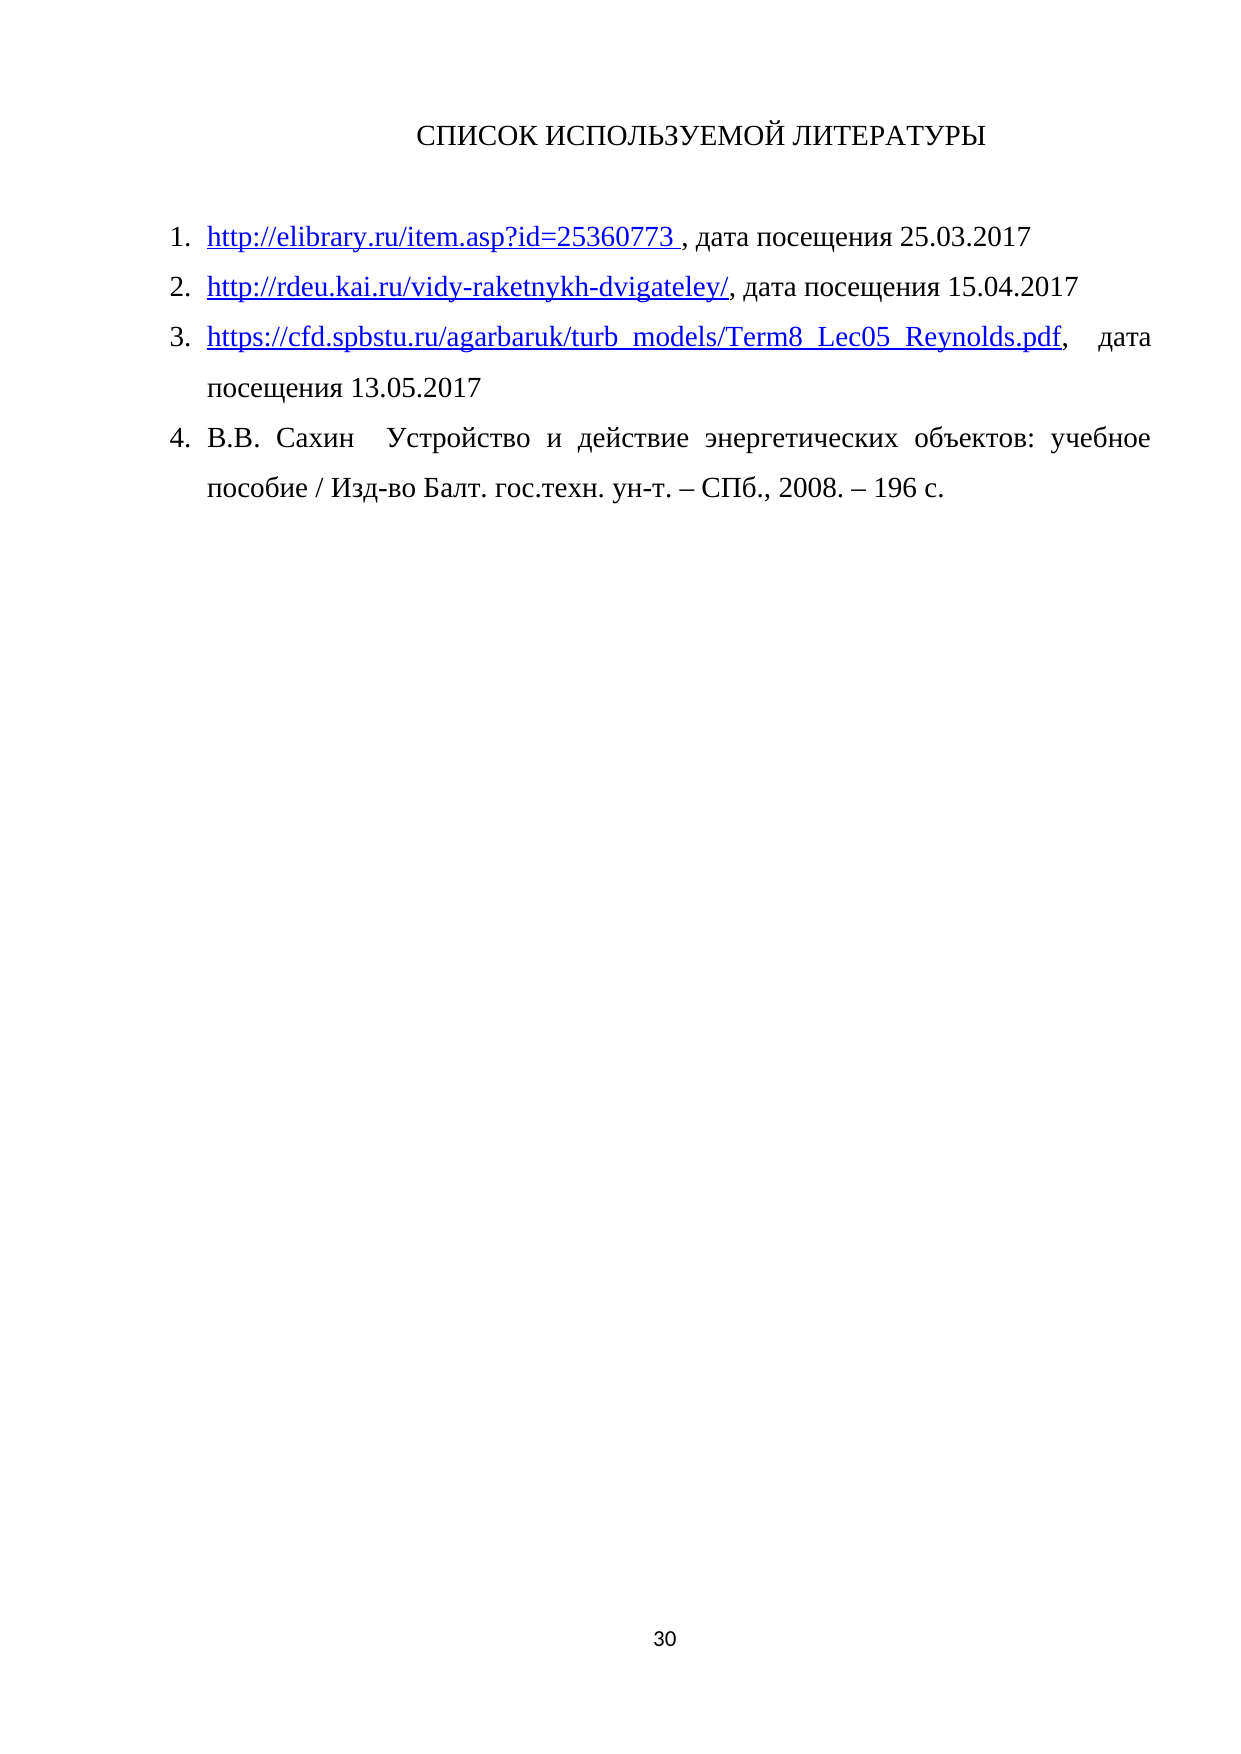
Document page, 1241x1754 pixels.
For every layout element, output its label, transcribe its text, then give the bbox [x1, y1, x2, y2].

list https://cfd.spbstu.ru/agarbaruk/turb_models/Term8_Lec05_Reynolds.pdf, дата посещения 13.05.2017 [169, 319, 1152, 403]
list В.В. Сахин Устройство и действие энергетических объектов: учебное пособие / Изд-во Балт. гос.техн. ун-т. – СПб., 2008. – 196 с. [169, 420, 1152, 504]
list http://rdeu.kai.ru/vidy-raketnykh-dvigateley/, дата посещения 15.04.2017 [169, 269, 1152, 303]
list http://elibrary.ru/item.asp?id=25360773 , дата посещения 25.03.2017 [169, 219, 1152, 252]
text СПИСОК ИСПОЛЬЗУЕМОЙ ЛИТЕРАТУРЫ [177, 118, 1152, 152]
